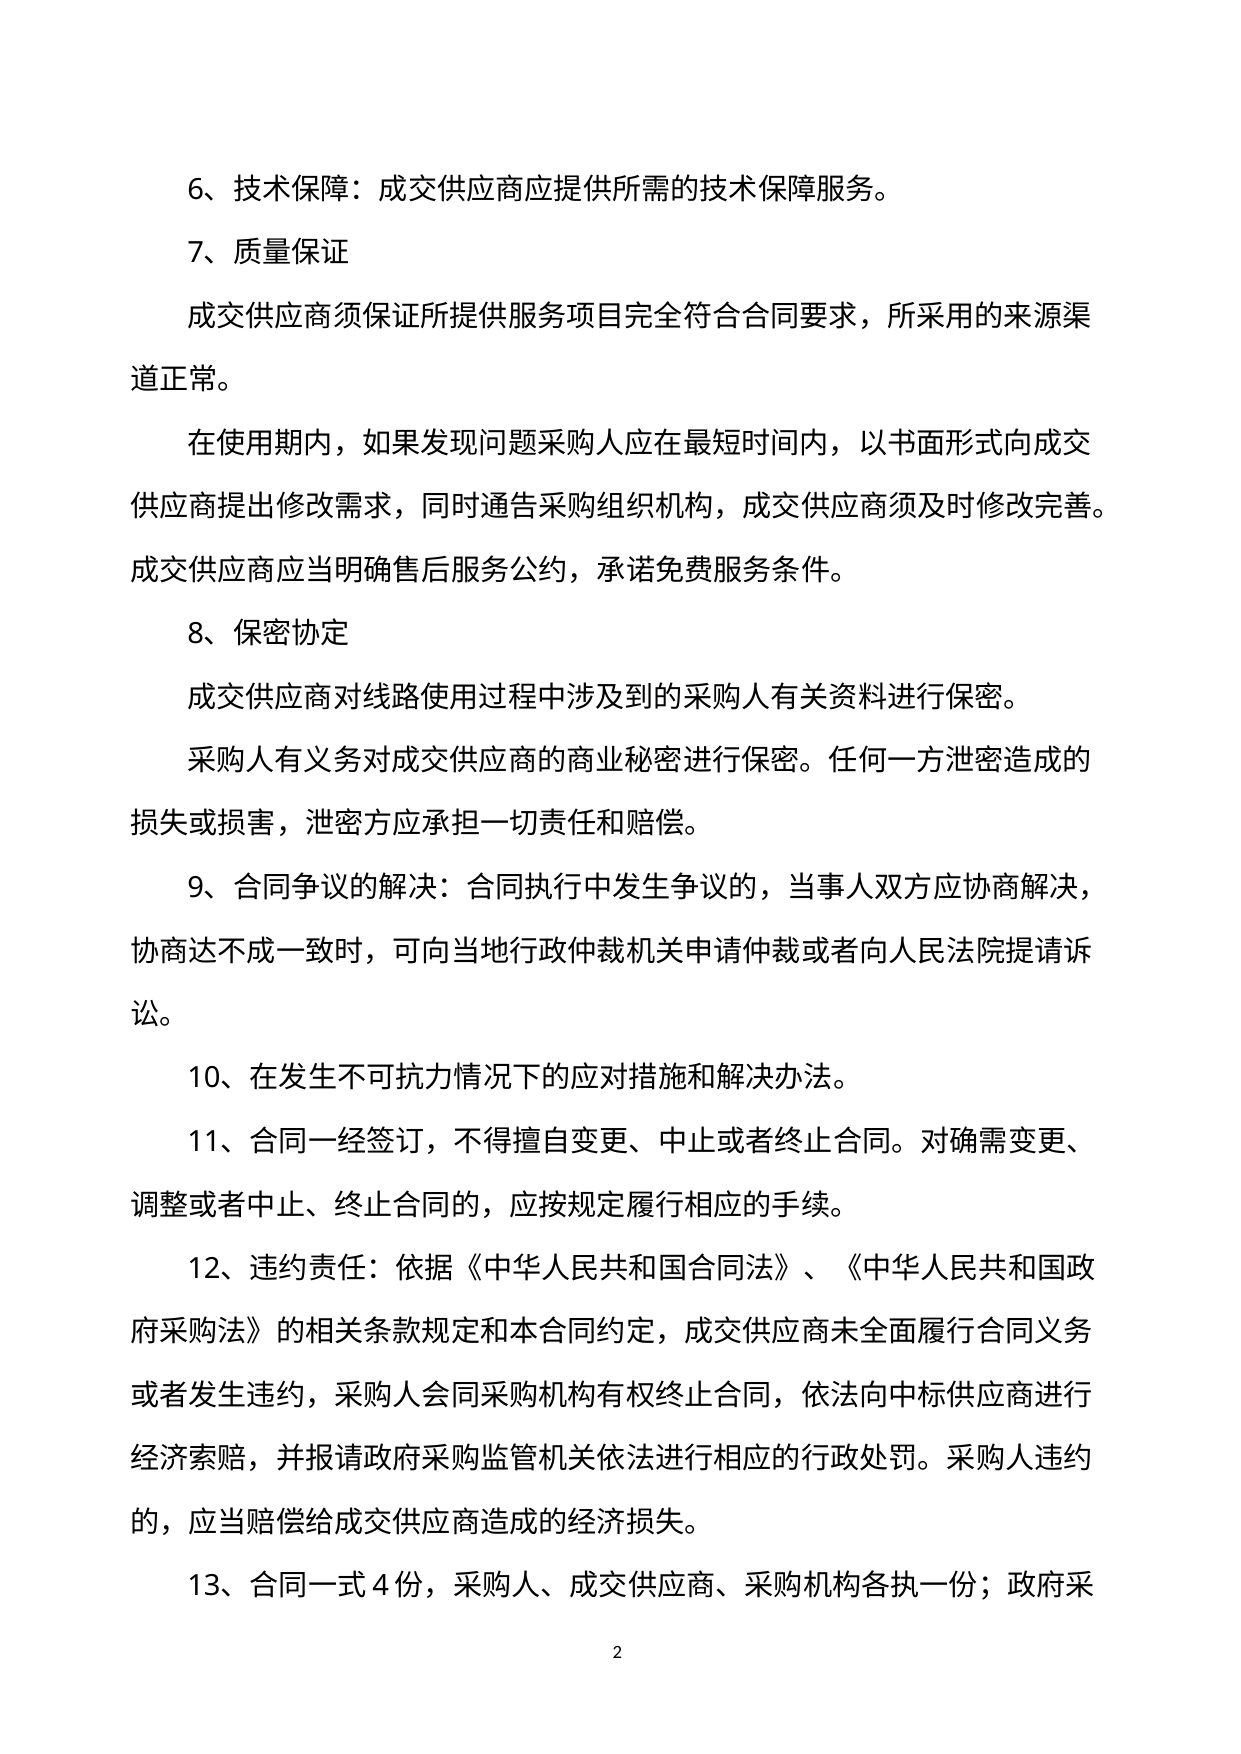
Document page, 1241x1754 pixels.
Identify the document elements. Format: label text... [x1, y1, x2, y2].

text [130, 1562, 1104, 1604]
text 采购人有义务对成交供应商的商业秘密进行保密。任何一方泄密造成的损失或损害，泄密方应承担一切责任和赔偿。 [130, 737, 1104, 842]
text 8、保密协定 [130, 610, 1104, 652]
text 10、在发生不可抗力情况下的应对措施和解决办法。 [130, 1054, 1104, 1096]
text 在使用期内，如果发现问题采购人应在最短时间内，以书面形式向成交供应商提出修改需求，同时通告采购组织机构，成交供应商须及时修改完善。成交供应商应当明确售后服务公约，承诺免费服务条件。 [130, 419, 1104, 588]
text 12、违约责任：依据《中华人民共和国合同法》、《中华人民共和国政府采购法》的相关条款规定和本合同约定，成交供应商未全面履行合同义务或者发生违约，采购人会同采购机构有权终止合同，依法向中标供应商进行经济索赔，并报请政府采购监管机关依法进行相应的行政处罚。采购人违约的，应当赔偿给成交供应商造成的经济损失。 [130, 1244, 1104, 1541]
text 9、合同争议的解决：合同执行中发生争议的，当事人双方应协商解决，协商达不成一致时，可向当地行政仲裁机关申请仲裁或者向人民法院提请诉讼。 [130, 863, 1104, 1033]
text 7、质量保证 [130, 229, 1104, 271]
text 11、合同一经签订，不得擅自变更、中止或者终止合同。对确需变更、调整或者中止、终止合同的，应按规定履行相应的手续。 [130, 1117, 1104, 1223]
text 成交供应商对线路使用过程中涉及到的采购人有关资料进行保密。 [130, 673, 1104, 716]
text 成交供应商须保证所提供服务项目完全符合合同要求，所采用的来源渠道正常。 [130, 292, 1104, 398]
text 6、技术保障：成交供应商应提供所需的技术保障服务。 [130, 165, 1104, 208]
